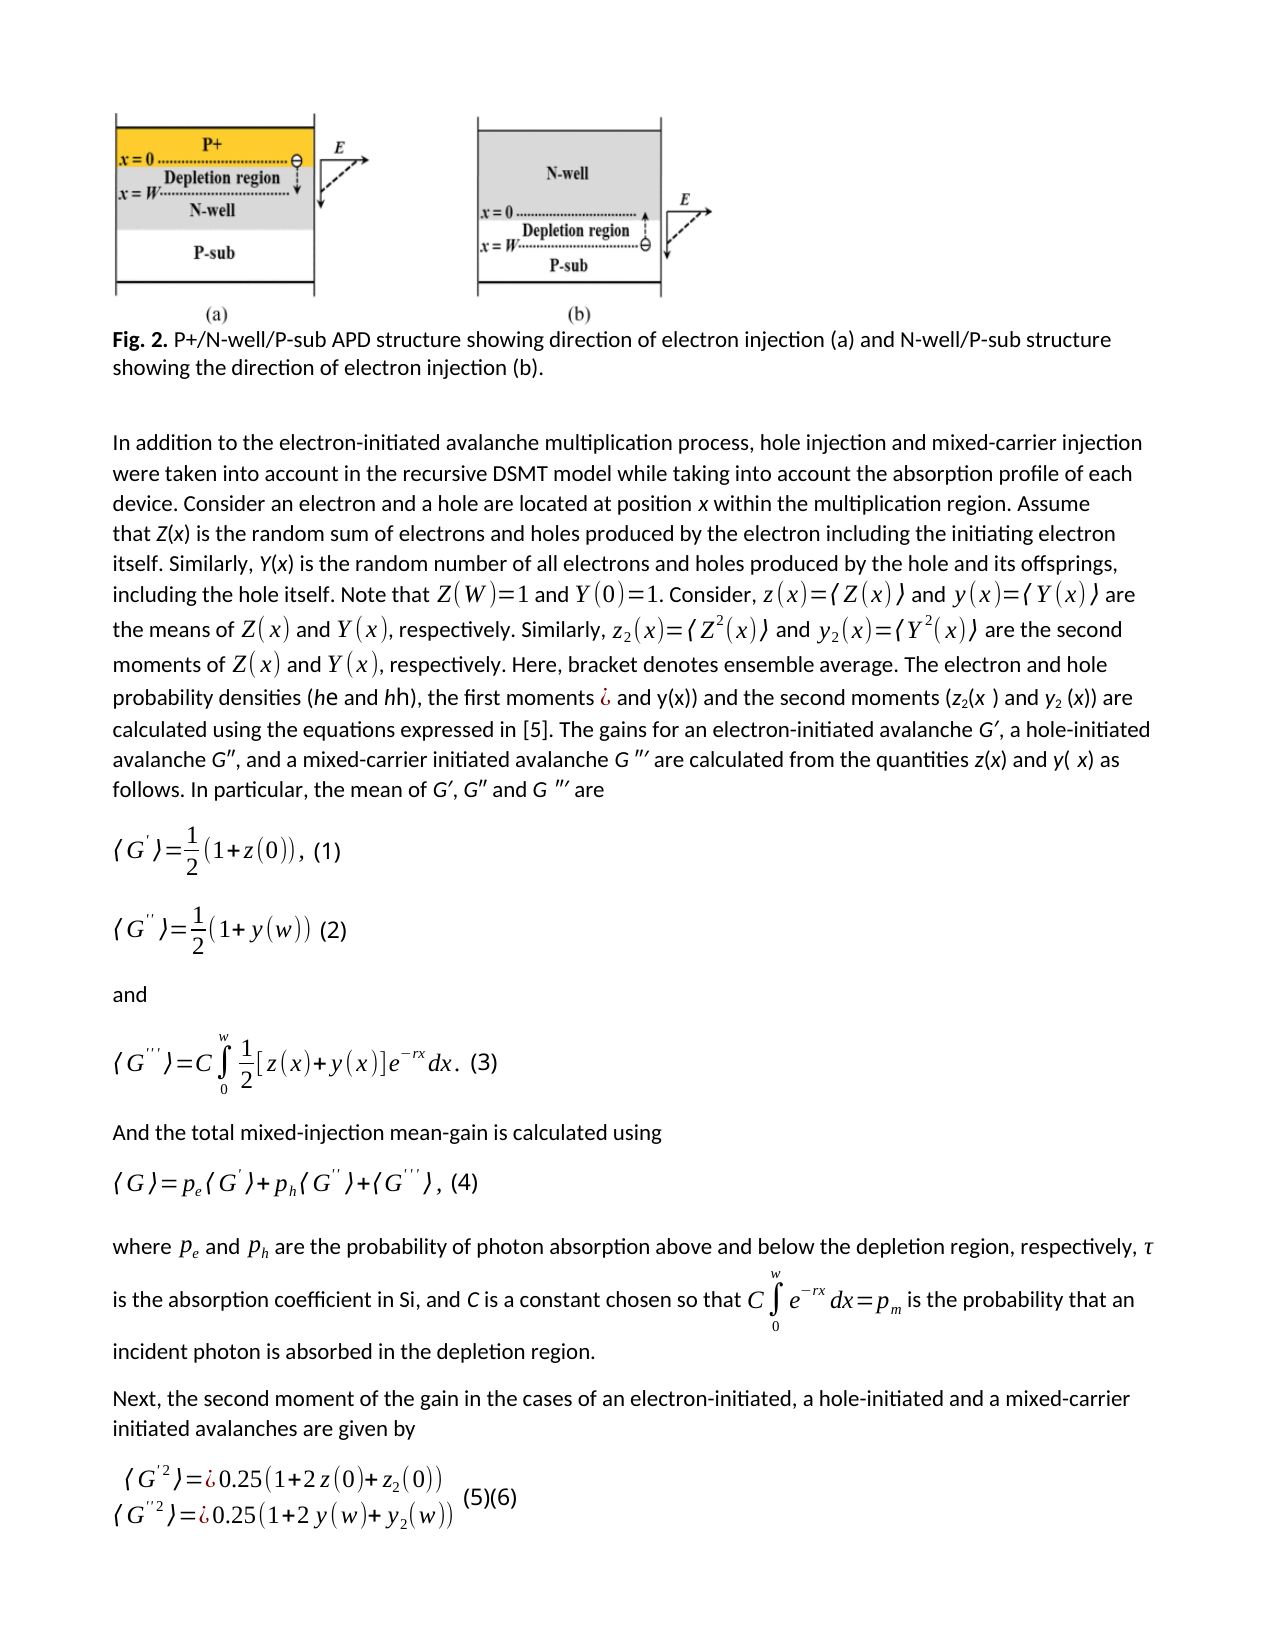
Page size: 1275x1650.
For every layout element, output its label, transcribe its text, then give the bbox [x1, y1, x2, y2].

text and [112, 980, 1162, 1008]
text Next, the second moment of the gain in the cases of an electron-initiated, a hole-initiated and a mixed-carrier initiated avalanches are given by [112, 1384, 1162, 1442]
picture [112, 112, 713, 326]
text In addition to the electron-initiated avalanche multiplication process, hole injection and mixed-carrier injection were taken into account in the recursive DSMT model while taking into account the absorption profile of each device. Consider an electron and a hole are located at position x within the multiplication region. Assume that Z(x) is the random sum of electrons and holes produced by the electron including the initiating electron itself. Similarly, Y(x) is the random number of all electrons and holes produced by the hole and its offsprings, including the hole itself. Note that and . Consider, and are the means of and , respectively. Similarly, and are the second moments of and , respectively. Here, bracket denotes ensemble average. The electron and hole probability densities (he and hh), the first moments and y(x)) and the second moments (z2(x ) and y2 (x)) are calculated using the equations expressed in [5]. The gains for an electron-initiated avalanche G′, a hole-initiated avalanche G″, and a mixed-carrier initiated avalanche G ″′ are calculated from the quantities z(x) and y( x) as follows. In particular, the mean of G′, G″ and G ″′ are [112, 428, 1162, 803]
text where and are the probability of photon absorption above and below the depletion region, respectively, is the absorption coefficient in Si, and C is a constant chosen so that is the probability that an incident photon is absorbed in the depletion region. [112, 1231, 1162, 1365]
text (4) [112, 1165, 1162, 1210]
text (2) [112, 901, 1162, 960]
text (5)(6) [112, 1461, 1162, 1533]
text Fig. 2. P+/N-well/P-sub APD structure showing direction of electron injection (a) and N-well/P-sub structure showing the direction of electron injection (b). [112, 326, 1162, 382]
text And the total mixed-injection mean-gain is calculated using [112, 1118, 1162, 1146]
text (1) [112, 822, 1162, 881]
text (3) [112, 1027, 1162, 1098]
